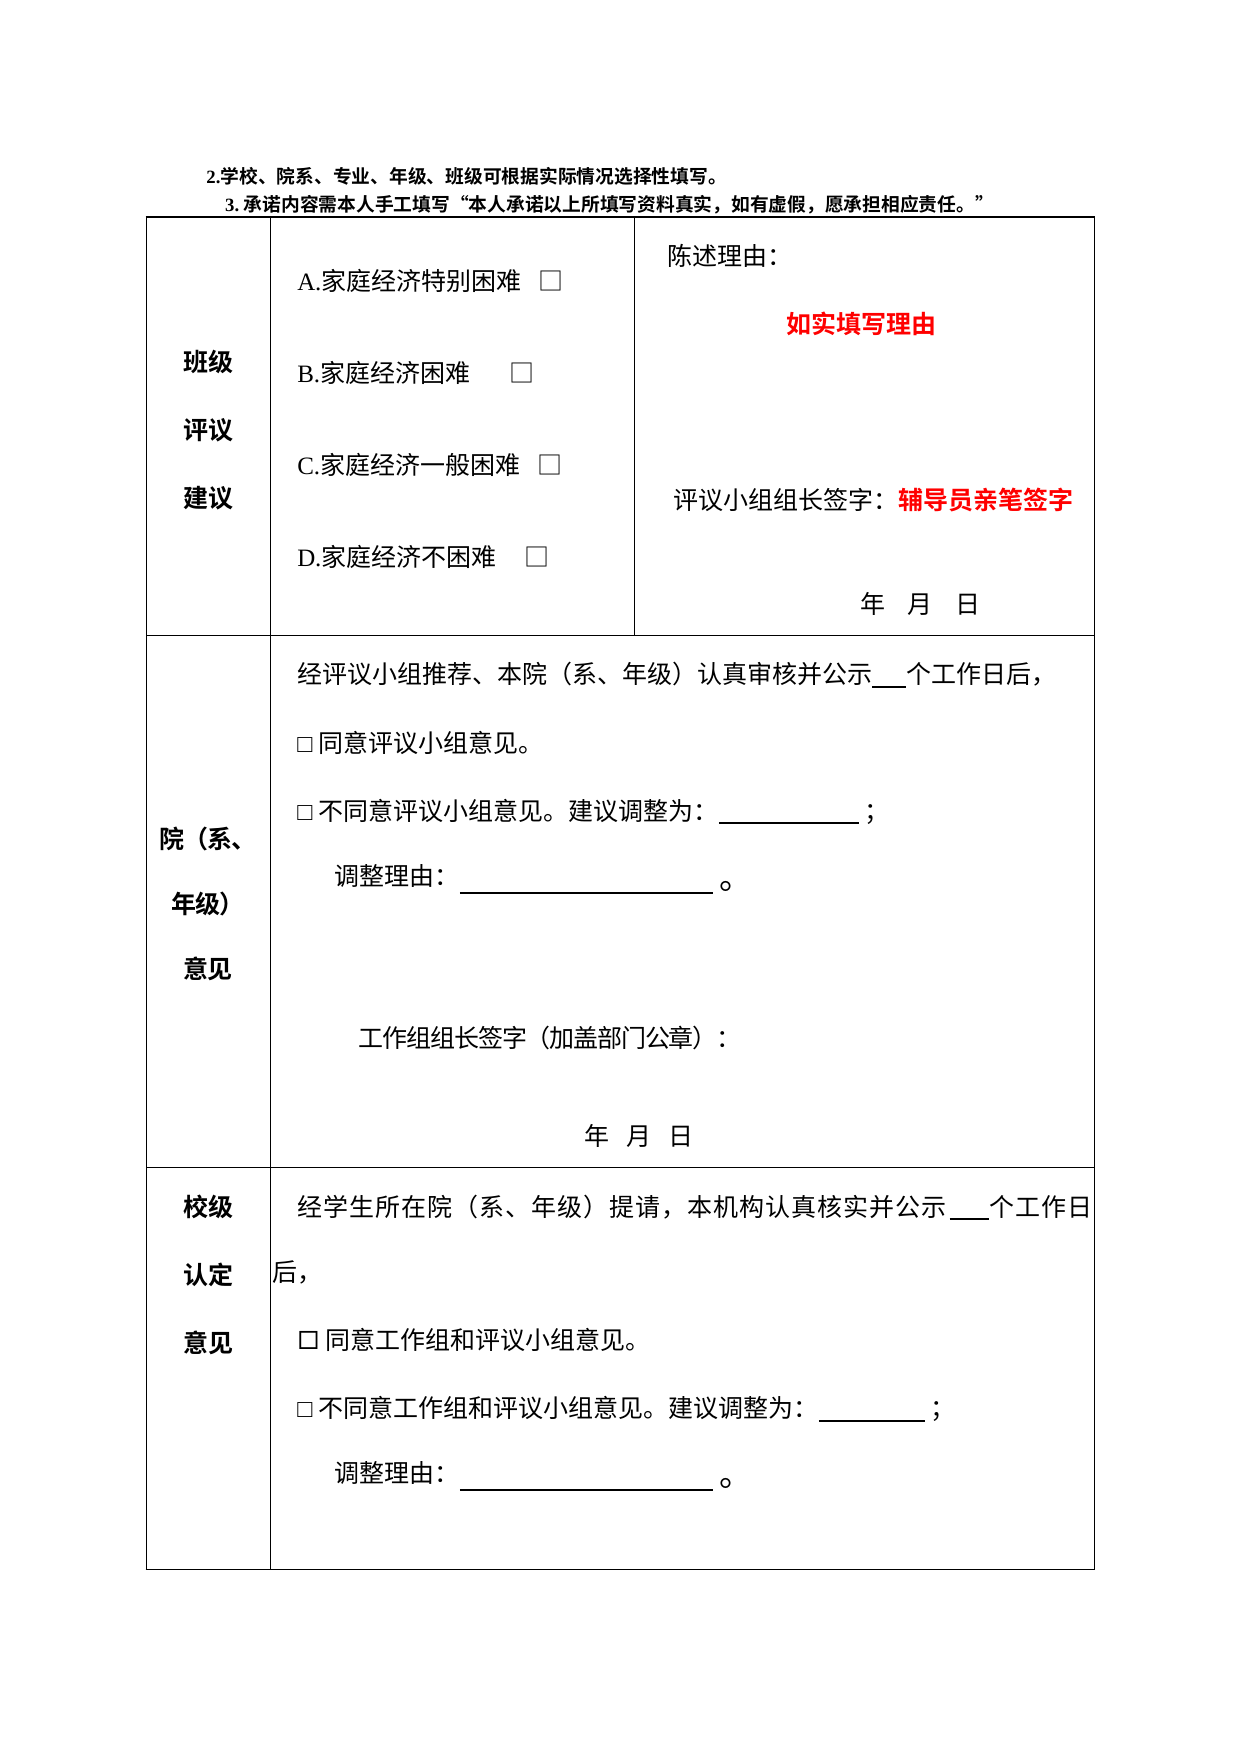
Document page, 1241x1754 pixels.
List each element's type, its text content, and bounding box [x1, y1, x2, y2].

table_cell 经评议小组推荐、本院（系、年级）认真审核并公示 个工作日后， □ 同意评议小组意见。 □ 不同意评议小组意见。建议调整为： ； 调整理由： 。 工作组组长签字（加盖部门公章）： 年 月 日 [271, 636, 1094, 1167]
table_header A.家庭经济特别困难 □ B.家庭经济困难 □ C.家庭经济一般困难 □ D.家庭经济不困难 □ [271, 218, 634, 635]
table_cell 校级 认定 意见 [147, 1168, 270, 1569]
table_header 陈述理由： 如实填写理由 评议小组组长签字：辅导员亲笔签字 年 月 日 [635, 218, 1094, 635]
text 2.学校、院系、专业、年级、班级可根据实际情况选择性填写。 [187, 162, 1053, 189]
text 3. 承诺内容需本人手工填写“本人承诺以上所填写资料真实，如有虚假，愿承担相应责任。” [187, 189, 1053, 216]
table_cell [271, 1168, 1094, 1569]
table_cell 院（系、 年级） 意见 [147, 636, 270, 1167]
table_header 班级 评议 建议 [147, 218, 270, 635]
